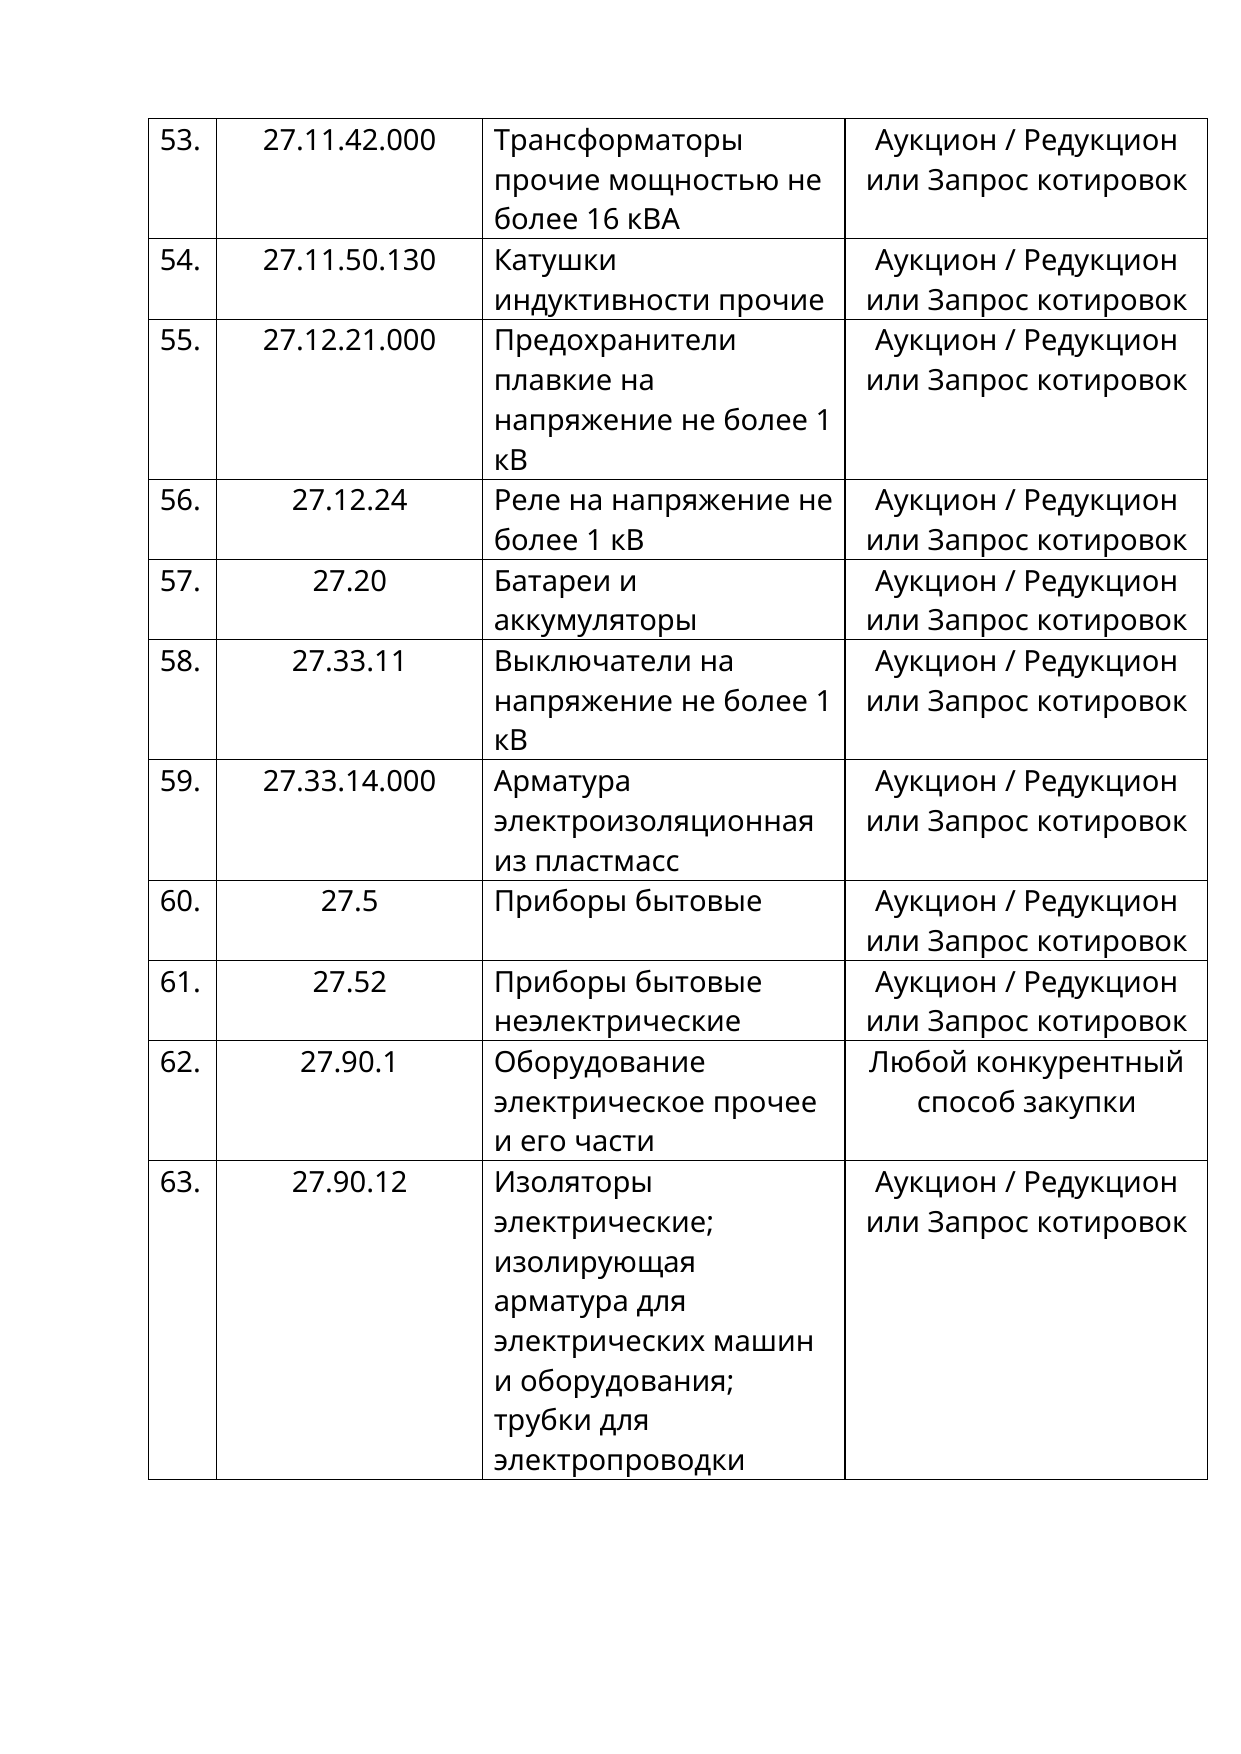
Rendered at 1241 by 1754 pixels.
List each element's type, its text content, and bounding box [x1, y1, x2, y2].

table_cell 27.52 [217, 961, 482, 1040]
table_cell Реле на напряжение не более 1 кВ [483, 480, 844, 559]
table_cell Аукцион / Редукцион или Запрос котировок [846, 480, 1207, 559]
table_cell Предохранители плавкие на напряжение не более 1 кВ [483, 320, 844, 478]
table_cell [149, 1041, 216, 1160]
table_cell [149, 320, 216, 478]
table_cell [149, 239, 216, 319]
table_cell 27.11.42.000 [217, 119, 482, 238]
table_cell Оборудование электрическое прочее и его части [483, 1041, 844, 1160]
table_cell Трансформаторы прочие мощностью не более 16 кВА [483, 119, 844, 238]
table_cell Аукцион / Редукцион или Запрос котировок [846, 760, 1207, 879]
table_cell 27.12.24 [217, 480, 482, 559]
table_cell Приборы бытовые неэлектрические [483, 961, 844, 1040]
table_cell [149, 480, 216, 559]
table_cell 27.11.50.130 [217, 239, 482, 319]
table_cell [149, 760, 216, 879]
table_cell 27.90.1 [217, 1041, 482, 1160]
table_cell 27.20 [217, 560, 482, 639]
table_cell 27.33.11 [217, 640, 482, 759]
table_cell Аукцион / Редукцион или Запрос котировок [846, 881, 1207, 960]
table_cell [846, 1161, 1207, 1479]
table_cell [149, 961, 216, 1040]
table_cell Батареи и аккумуляторы [483, 560, 844, 639]
table_cell 27.33.14.000 [217, 760, 482, 879]
table_cell [149, 560, 216, 639]
table_cell [149, 881, 216, 960]
table_cell Приборы бытовые [483, 881, 844, 960]
table_cell Аукцион / Редукцион или Запрос котировок [846, 560, 1207, 639]
table_cell Изоляторы электрические; изолирующая арматура для электрических машин и оборудования; трубки для электропроводки [483, 1161, 844, 1479]
table_cell Арматура электроизоляционная из пластмасс [483, 760, 844, 879]
table_cell Аукцион / Редукцион или Запрос котировок [846, 961, 1207, 1040]
table_cell Аукцион / Редукцион или Запрос котировок [846, 119, 1207, 238]
table_cell Аукцион / Редукцион или Запрос котировок [846, 239, 1207, 319]
table_cell [149, 1161, 216, 1479]
table_cell [149, 640, 216, 759]
table_cell Катушки индуктивности прочие [483, 239, 844, 319]
table_cell [149, 119, 216, 238]
table_cell Аукцион / Редукцион или Запрос котировок [846, 640, 1207, 759]
table_cell 27.5 [217, 881, 482, 960]
table_cell 27.90.12 [217, 1161, 482, 1479]
table_cell Любой конкурентный способ закупки [846, 1041, 1207, 1160]
table_cell Аукцион / Редукцион или Запрос котировок [846, 320, 1207, 478]
table_cell 27.12.21.000 [217, 320, 482, 478]
table_cell Выключатели на напряжение не более 1 кВ [483, 640, 844, 759]
